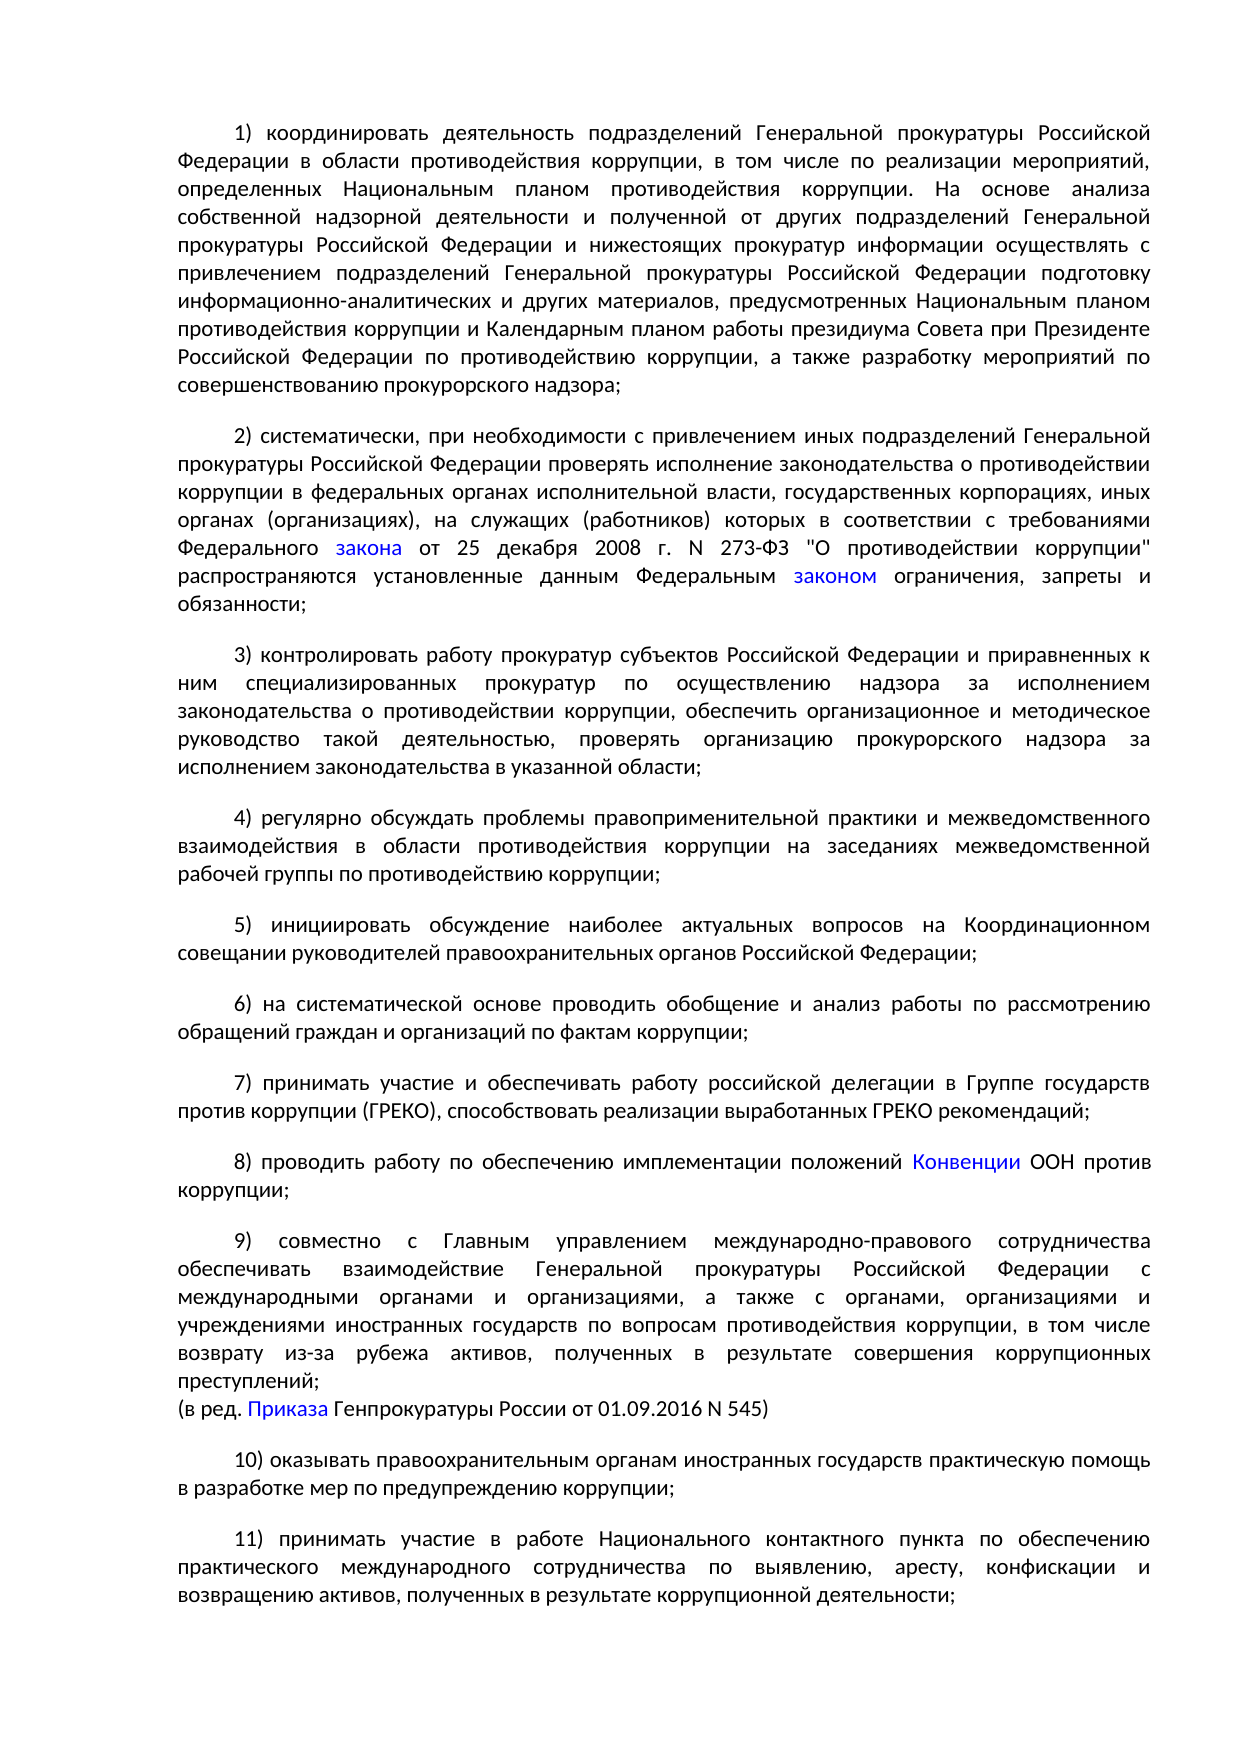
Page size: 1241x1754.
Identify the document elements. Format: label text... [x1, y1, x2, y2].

text 7) принимать участие и обеспечивать работу российской делегации в Группе государств против коррупции (ГРЕКО), способствовать реализации выработанных ГРЕКО рекомендаций; [177, 1068, 1152, 1124]
text 2) систематически, при необходимости с привлечением иных подразделений Генеральной прокуратуры Российской Федерации проверять исполнение законодательства о противодействии коррупции в федеральных органах исполнительной власти, государственных корпорациях, иных органах (организациях), на служащих (работников) которых в соответствии с требованиями Федерального закона от 25 декабря 2008 г. N 273-ФЗ "О противодействии коррупции" распространяются установленные данным Федеральным законом ограничения, запреты и обязанности; [177, 421, 1152, 617]
text (в ред. Приказа Генпрокуратуры России от 01.09.2016 N 545) [177, 1394, 1152, 1422]
text 6) на систематической основе проводить обобщение и анализ работы по рассмотрению обращений граждан и организаций по фактам коррупции; [177, 989, 1152, 1045]
text 9) совместно с Главным управлением международно-правового сотрудничества обеспечивать взаимодействие Генеральной прокуратуры Российской Федерации с международными органами и организациями, а также с органами, организациями и учреждениями иностранных государств по вопросам противодействия коррупции, в том числе возврату из-за рубежа активов, полученных в результате совершения коррупционных преступлений; [177, 1226, 1152, 1394]
text 1) координировать деятельность подразделений Генеральной прокуратуры Российской Федерации в области противодействия коррупции, в том числе по реализации мероприятий, определенных Национальным планом противодействия коррупции. На основе анализа собственной надзорной деятельности и полученной от других подразделений Генеральной прокуратуры Российской Федерации и нижестоящих прокуратур информации осуществлять с привлечением подразделений Генеральной прокуратуры Российской Федерации подготовку информационно-аналитических и других материалов, предусмотренных Национальным планом противодействия коррупции и Календарным планом работы президиума Совета при Президенте Российской Федерации по противодействию коррупции, а также разработку мероприятий по совершенствованию прокурорского надзора; [177, 118, 1152, 398]
text 4) регулярно обсуждать проблемы правоприменительной практики и межведомственного взаимодействия в области противодействия коррупции на заседаниях межведомственной рабочей группы по противодействию коррупции; [177, 803, 1152, 887]
text 5) инициировать обсуждение наиболее актуальных вопросов на Координационном совещании руководителей правоохранительных органов Российской Федерации; [177, 910, 1152, 966]
text 10) оказывать правоохранительным органам иностранных государств практическую помощь в разработке мер по предупреждению коррупции; [177, 1445, 1152, 1501]
text 8) проводить работу по обеспечению имплементации положений Конвенции ООН против коррупции; [177, 1147, 1152, 1203]
text 11) принимать участие в работе Национального контактного пункта по обеспечению практического международного сотрудничества по выявлению, аресту, конфискации и возвращению активов, полученных в результате коррупционной деятельности; [177, 1524, 1152, 1608]
text 3) контролировать работу прокуратур субъектов Российской Федерации и приравненных к ним специализированных прокуратур по осуществлению надзора за исполнением законодательства о противодействии коррупции, обеспечить организационное и методическое руководство такой деятельностью, проверять организацию прокурорского надзора за исполнением законодательства в указанной области; [177, 640, 1152, 780]
